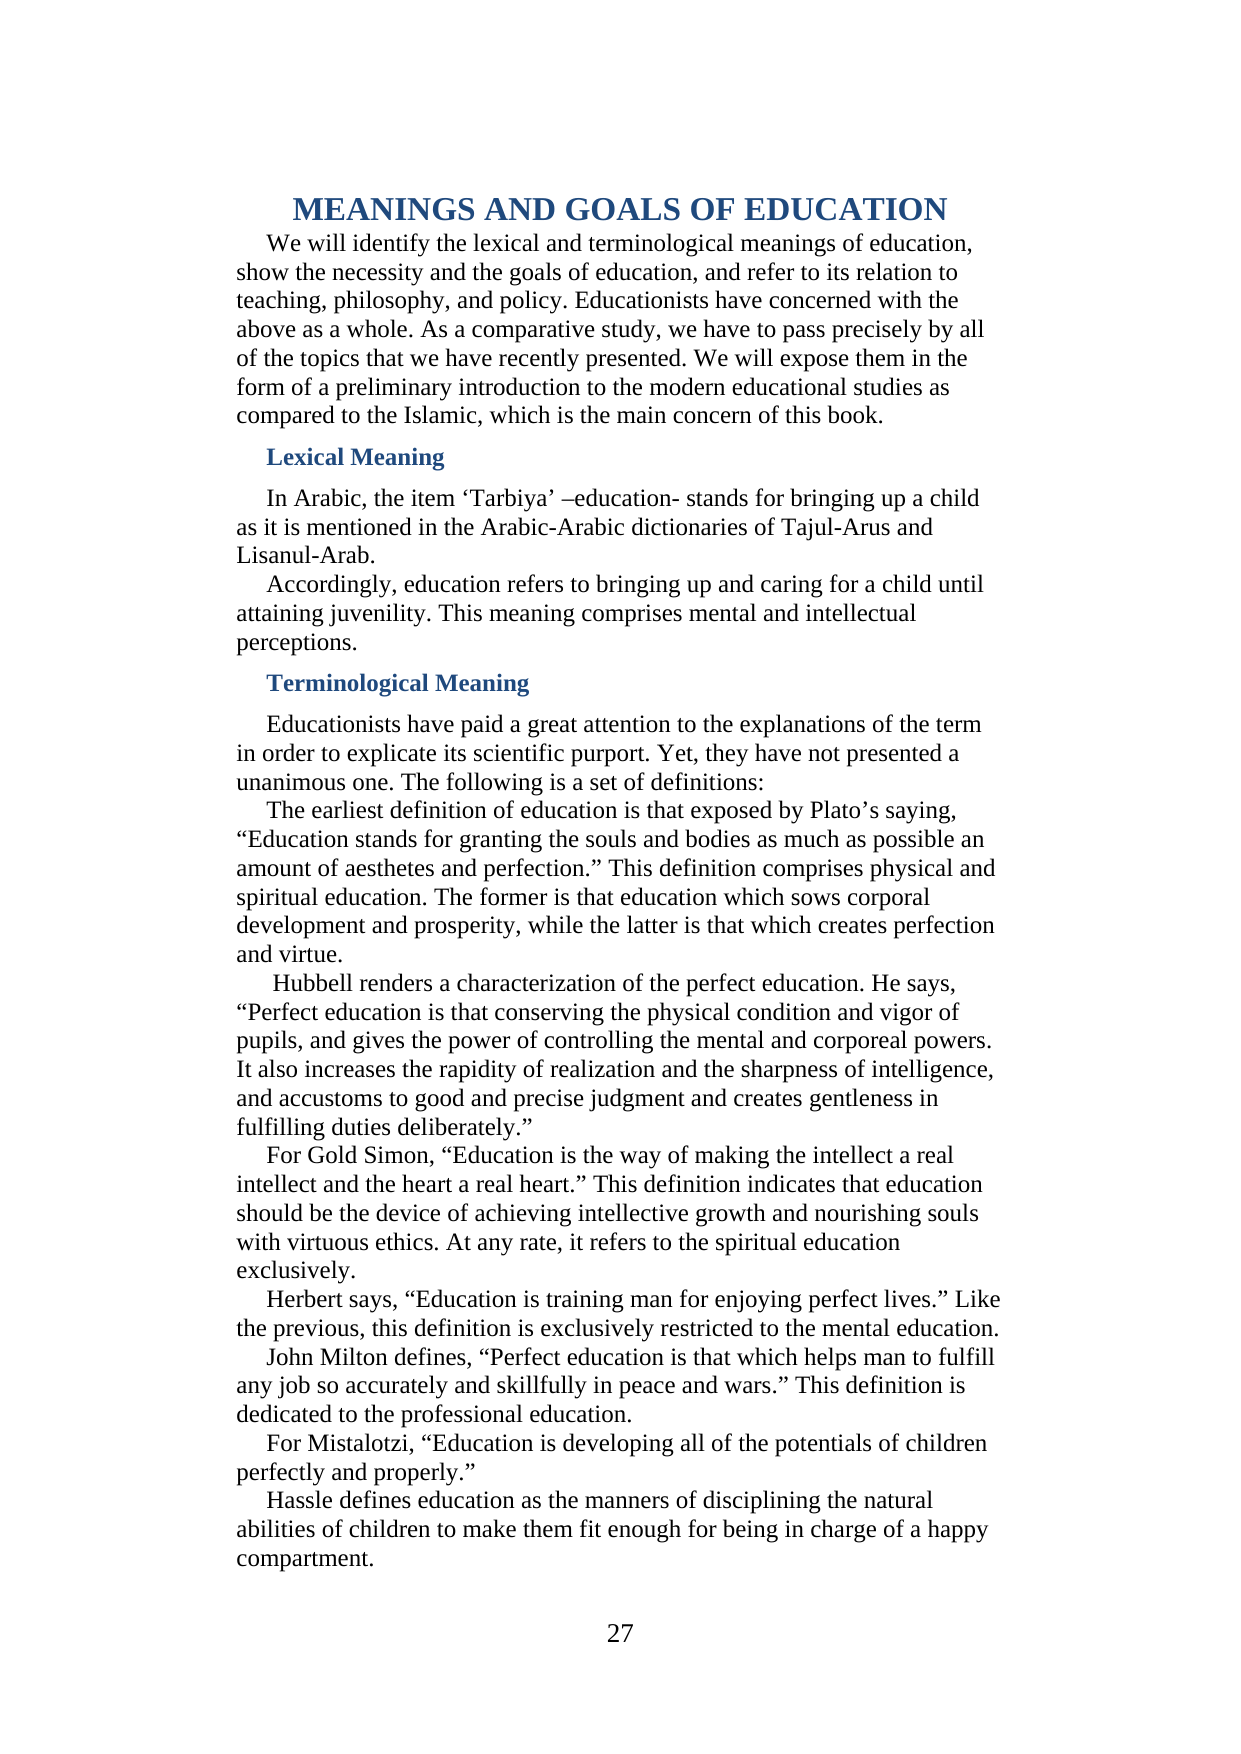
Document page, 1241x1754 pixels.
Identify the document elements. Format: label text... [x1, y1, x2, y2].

text Herbert says, “Education is training man for enjoying perfect lives.” Like the previous, this definition is exclusively restricted to the mental education. [236, 1284, 1004, 1342]
text In Arabic, the item ‘Tarbiya’ –education- stands for bringing up a child as it is mentioned in the Arabic-Arabic dictionaries of Tajul-Arus and Lisanul-Arab. [236, 483, 1004, 569]
text We will identify the lexical and terminological meanings of education, show the necessity and the goals of education, and refer to its relation to teaching, philosophy, and policy. Educationists have concerned with the above as a whole. As a comparative study, we have to pass precisely by all of the topics that we have recently presented. We will expose them in the form of a preliminary introduction to the modern educational studies as compared to the Islamic, which is the main concern of this book. [236, 228, 1004, 429]
subtitle MEANINGS AND GOALS OF EDUCATION [236, 190, 1004, 228]
text Accordingly, education refers to bringing up and caring for a child until attaining juvenility. This meaning comprises mental and intellectual perceptions. [236, 569, 1004, 656]
text Educationists have paid a great attention to the explanations of the term in order to explicate its scientific purport. Yet, they have not presented a unanimous one. The following is a set of definitions: [236, 709, 1004, 796]
text For Gold Simon, “Education is the way of making the intellect a real intellect and the heart a real heart.” This definition indicates that education should be the device of achieving intellective growth and nourishing souls with virtuous ethics. At any rate, it refers to the spiritual education exclusively. [236, 1141, 1004, 1284]
text John Milton defines, “Perfect education is that which helps man to fulfill any job so accurately and skillfully in peace and wars.” This definition is dedicated to the professional education. [236, 1342, 1004, 1428]
text Hassle defines education as the manners of disciplining the natural abilities of children to make them fit enough for being in charge of a happy compartment. [236, 1486, 1004, 1572]
text Hubbell renders a characterization of the perfect education. He says, “Perfect education is that conserving the physical condition and vigor of pupils, and gives the power of controlling the mental and corporeal powers. It also increases the rapidity of realization and the sharpness of intelligence, and accustoms to good and precise judgment and creates gentleness in fulfilling duties deliberately.” [236, 968, 1004, 1141]
subtitle Terminological Meaning [236, 668, 1004, 697]
text For Mistalotzi, “Education is developing all of the potentials of children perfectly and properly.” [236, 1428, 1004, 1486]
subtitle Lexical Meaning [236, 442, 1004, 471]
text The earliest definition of education is that exposed by Plato’s saying, “Education stands for granting the souls and bodies as much as possible an amount of aesthetes and perfection.” This definition comprises physical and spiritual education. The former is that education which sows corporal development and prosperity, while the latter is that which creates perfection and virtue. [236, 796, 1004, 968]
